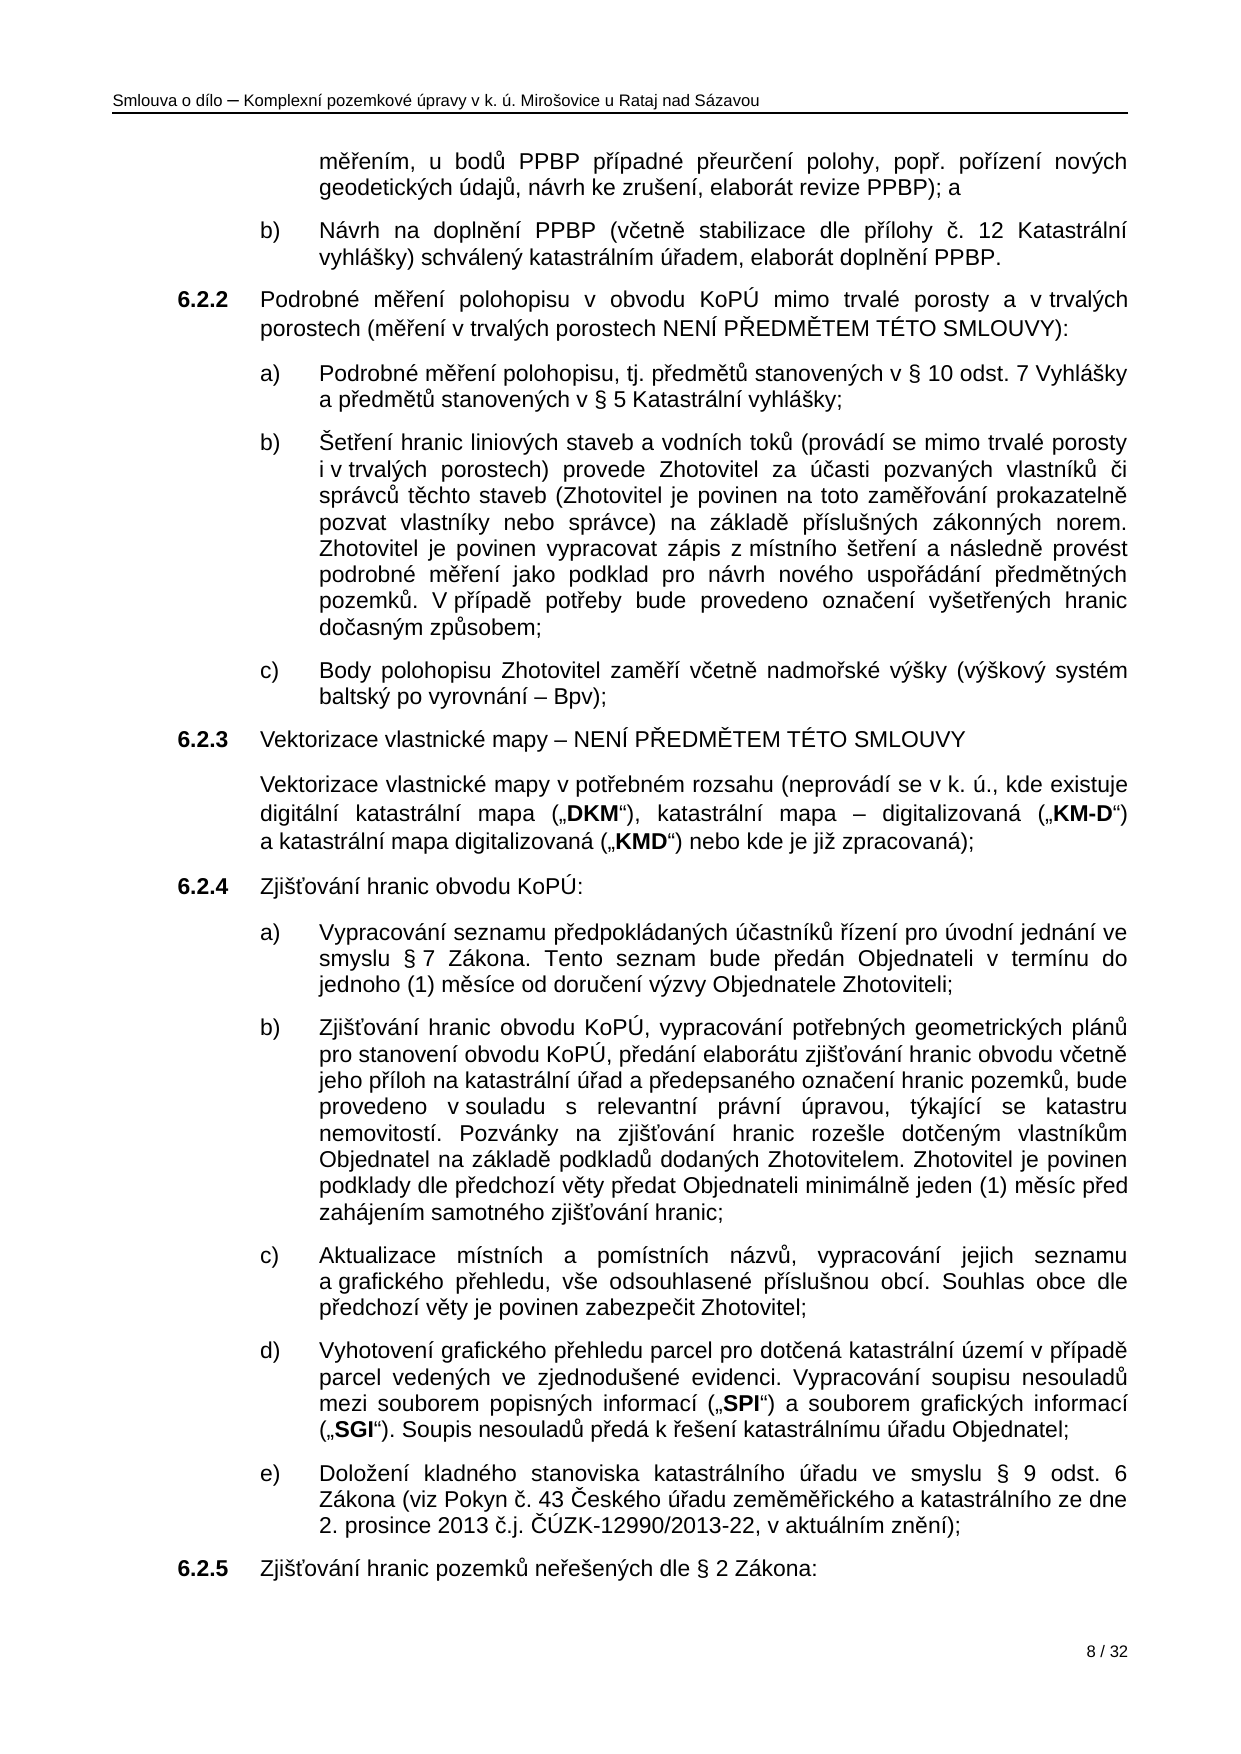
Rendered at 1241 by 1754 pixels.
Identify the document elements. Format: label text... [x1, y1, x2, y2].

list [260, 148, 1128, 200]
text Zjišťování hranic obvodu KoPÚ: [177, 873, 1128, 900]
list Zjišťování hranic obvodu KoPÚ, vypracování potřebných geometrických plánů pro stanovení obvodu KoPÚ, předání elaborátu zjišťování hranic obvodu včetně jeho příloh na katastrální úřad a předepsaného označení hranic pozemků, bude provedeno v souladu s relevantní právní úpravou, týkající se katastru nemovitostí. Pozvánky na zjišťování hranic rozešle dotčeným vlastníkům Objednatel na základě podkladů dodaných Zhotovitelem. Zhotovitel je povinen podklady dle předchozí věty předat Objednateli minimálně jeden (1) měsíc před zahájením samotného zjišťování hranic; [260, 1014, 1128, 1225]
text Zjišťování hranic pozemků neřešených dle § 2 Zákona: [177, 1555, 1128, 1582]
list Doložení kladného stanoviska katastrálního úřadu ve smyslu § 9 odst. 6 Zákona (viz Pokyn č. 43 Českého úřadu zeměměřického a katastrálního ze dne 2. prosince 2013 č.j. ČÚZK-12990/2013-22, v aktuálním znění); [260, 1459, 1128, 1538]
list Podrobné měření polohopisu, tj. předmětů stanovených v § 10 odst. 7 Vyhlášky a předmětů stanovených v § 5 Katastrální vyhlášky; [260, 360, 1128, 413]
text Podrobné měření polohopisu v obvodu KoPÚ mimo trvalé porosty a v trvalých porostech (měření v trvalých porostech NENÍ PŘEDMĚTEM TÉTO SMLOUVY): [177, 286, 1128, 341]
list Vypracování seznamu předpokládaných účastníků řízení pro úvodní jednání ve smyslu § 7 Zákona. Tento seznam bude předán Objednateli v termínu do jednoho (1) měsíce od doručení výzvy Objednatele Zhotoviteli; [260, 918, 1128, 997]
list Aktualizace místních a pomístních názvů, vypracování jejich seznamu a grafického přehledu, vše odsouhlasené příslušnou obcí. Souhlas obce dle předchozí věty je povinen zabezpečit Zhotovitel; [260, 1242, 1128, 1321]
list Návrh na doplnění PPBP (včetně stabilizace dle přílohy č. 12 Katastrální vyhlášky) schválený katastrálním úřadem, elaborát doplnění PPBP. [260, 217, 1128, 270]
list Šetření hranic liniových staveb a vodních toků (provádí se mimo trvalé porosty i v trvalých porostech) provede Zhotovitel za účasti pozvaných vlastníků či správců těchto staveb (Zhotovitel je povinen na toto zaměřování prokazatelně pozvat vlastníky nebo správce) na základě příslušných zákonných norem. Zhotovitel je povinen vypracovat zápis z místního šetření a následně provést podrobné měření jako podklad pro návrh nového uspořádání předmětných pozemků. V případě potřeby bude provedeno označení vyšetřených hranic dočasným způsobem; [260, 429, 1128, 640]
list Vyhotovení grafického přehledu parcel pro dotčená katastrální území v případě parcel vedených ve zjednodušené evidenci. Vypracování soupisu nesouladů mezi souborem popisných informací („SPI“) a souborem grafických informací („SGI“). Soupis nesouladů předá k řešení katastrálnímu úřadu Objednatel; [260, 1337, 1128, 1443]
list Vektorizace vlastnické mapy v potřebném rozsahu (neprovádí se v k. ú., kde existuje digitální katastrální mapa („DKM“), katastrální mapa – digitalizovaná („KM-D“) a katastrální mapa digitalizovaná („KMD“) nebo kde je již zpracovaná); [260, 771, 1128, 854]
text Vektorizace vlastnické mapy – NENÍ PŘEDMĚTEM TÉTO SMLOUVY [177, 726, 1128, 753]
list Body polohopisu Zhotovitel zaměří včetně nadmořské výšky (výškový systém baltský po vyrovnání – Bpv); [260, 657, 1128, 709]
